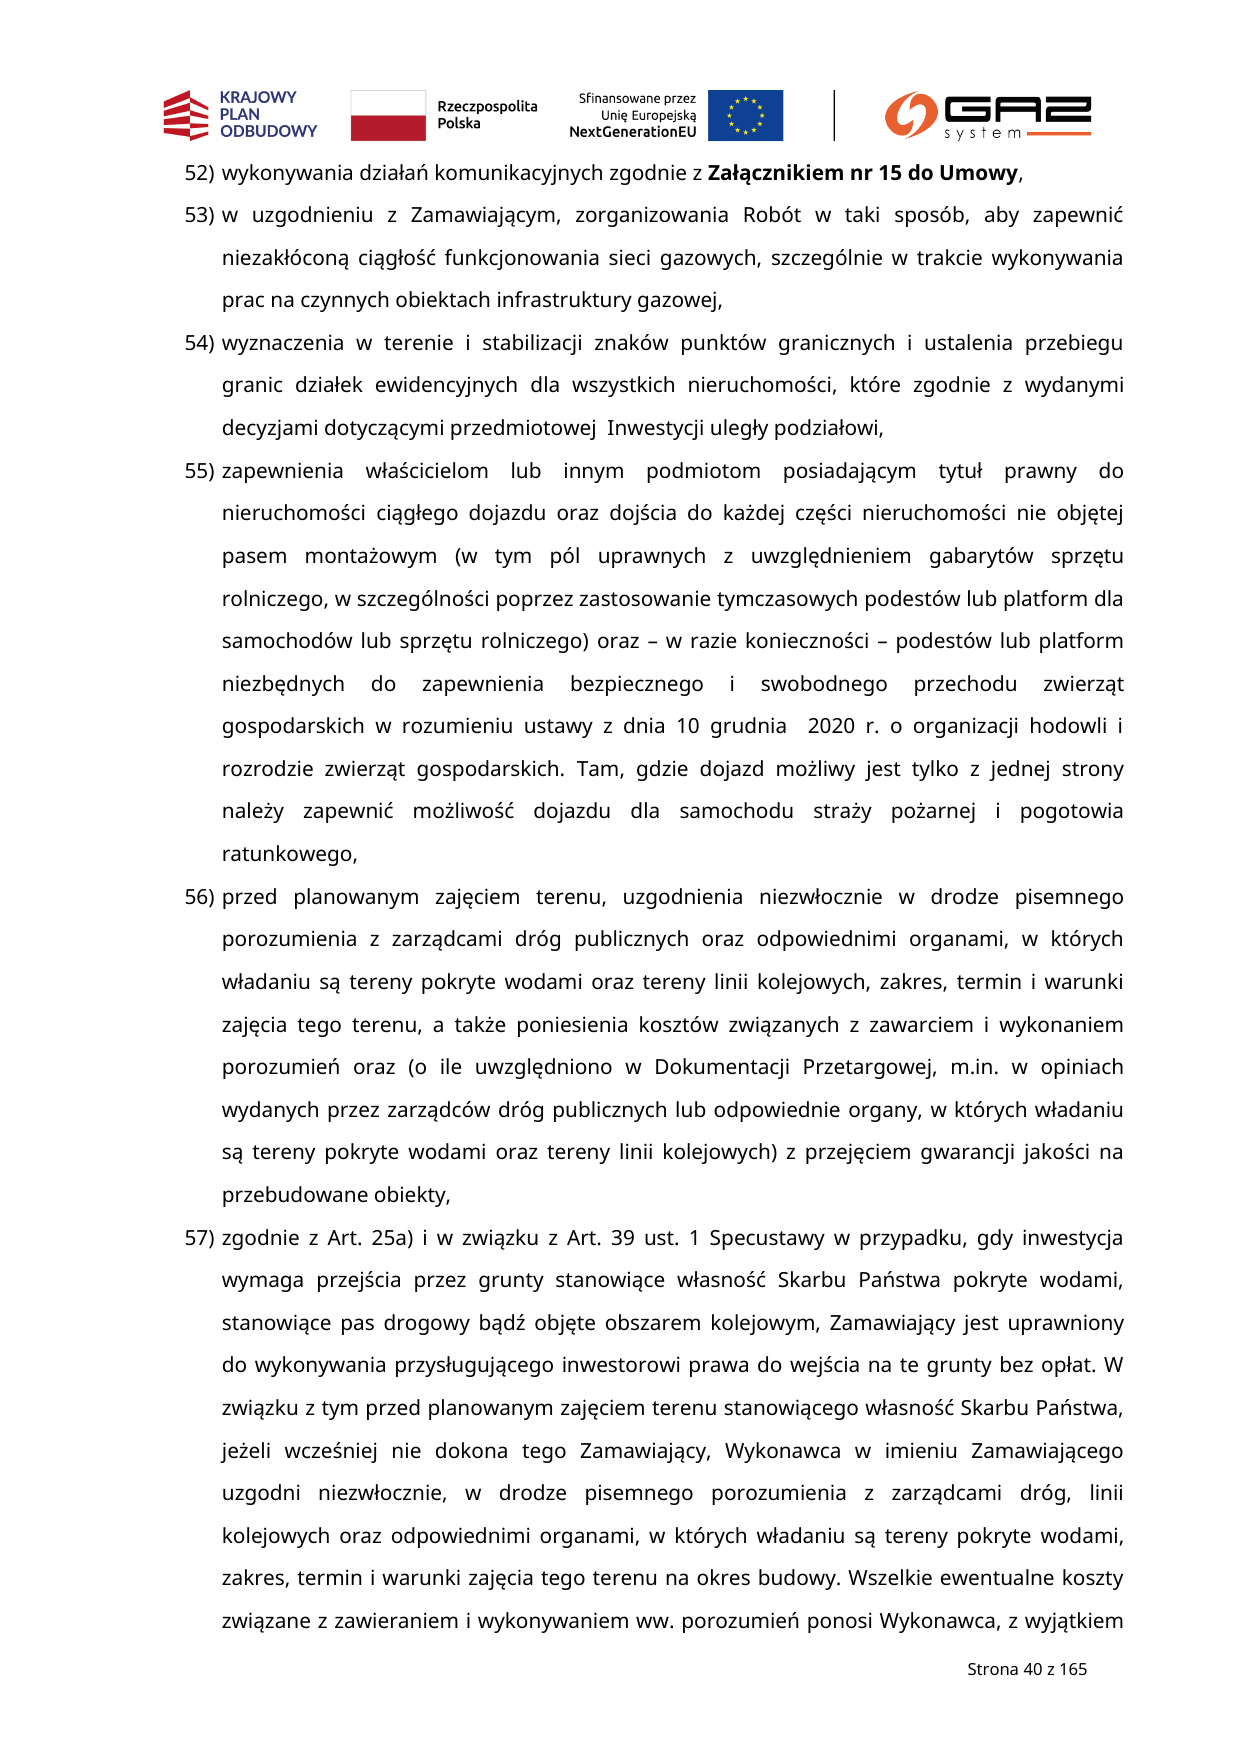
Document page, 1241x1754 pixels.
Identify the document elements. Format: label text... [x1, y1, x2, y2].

picture [147, 73, 1108, 158]
list przed planowanym zajęciem terenu, uzgodnienia niezwłocznie w drodze pisemnego porozumienia z zarządcami dróg publicznych oraz odpowiednimi organami, w których władaniu są tereny pokryte wodami oraz tereny linii kolejowych, zakres, termin i warunki zajęcia tego terenu, a także poniesienia kosztów związanych z zawarciem i wykonaniem porozumień oraz (o ile uwzględniono w Dokumentacji Przetargowej, m.in. w opiniach wydanych przez zarządców dróg publicznych lub odpowiednie organy, w których władaniu są tereny pokryte wodami oraz tereny linii kolejowych) z przejęciem gwarancji jakości na przebudowane obiekty, [184, 882, 1125, 1208]
list wyznaczenia w terenie i stabilizacji znaków punktów granicznych i ustalenia przebiegu granic działek ewidencyjnych dla wszystkich nieruchomości, które zgodnie z wydanymi decyzjami dotyczącymi przedmiotowej Inwestycji uległy podziałowi, [184, 328, 1125, 442]
list zapewnienia właścicielom lub innym podmiotom posiadającym tytuł prawny do nieruchomości ciągłego dojazdu oraz dojścia do każdej części nieruchomości nie objętej pasem montażowym (w tym pól uprawnych z uwzględnieniem gabarytów sprzętu rolniczego, w szczególności poprzez zastosowanie tymczasowych podestów lub platform dla samochodów lub sprzętu rolniczego) oraz – w razie konieczności – podestów lub platform niezbędnych do zapewnienia bezpiecznego i swobodnego przechodu zwierząt gospodarskich w rozumieniu ustawy z dnia 10 grudnia 2020 r. o organizacji hodowli i rozrodzie zwierząt gospodarskich. Tam, gdzie dojazd możliwy jest tylko z jednej strony należy zapewnić możliwość dojazdu dla samochodu straży pożarnej i pogotowia ratunkowego, [184, 456, 1125, 868]
list wykonywania działań komunikacyjnych zgodnie z Załącznikiem nr 15 do Umowy, [184, 158, 1125, 186]
list w uzgodnieniu z Zamawiającym, zorganizowania Robót w taki sposób, aby zapewnić niezakłóconą ciągłość funkcjonowania sieci gazowych, szczególnie w trakcie wykonywania prac na czynnych obiektach infrastruktury gazowej, [184, 200, 1125, 314]
